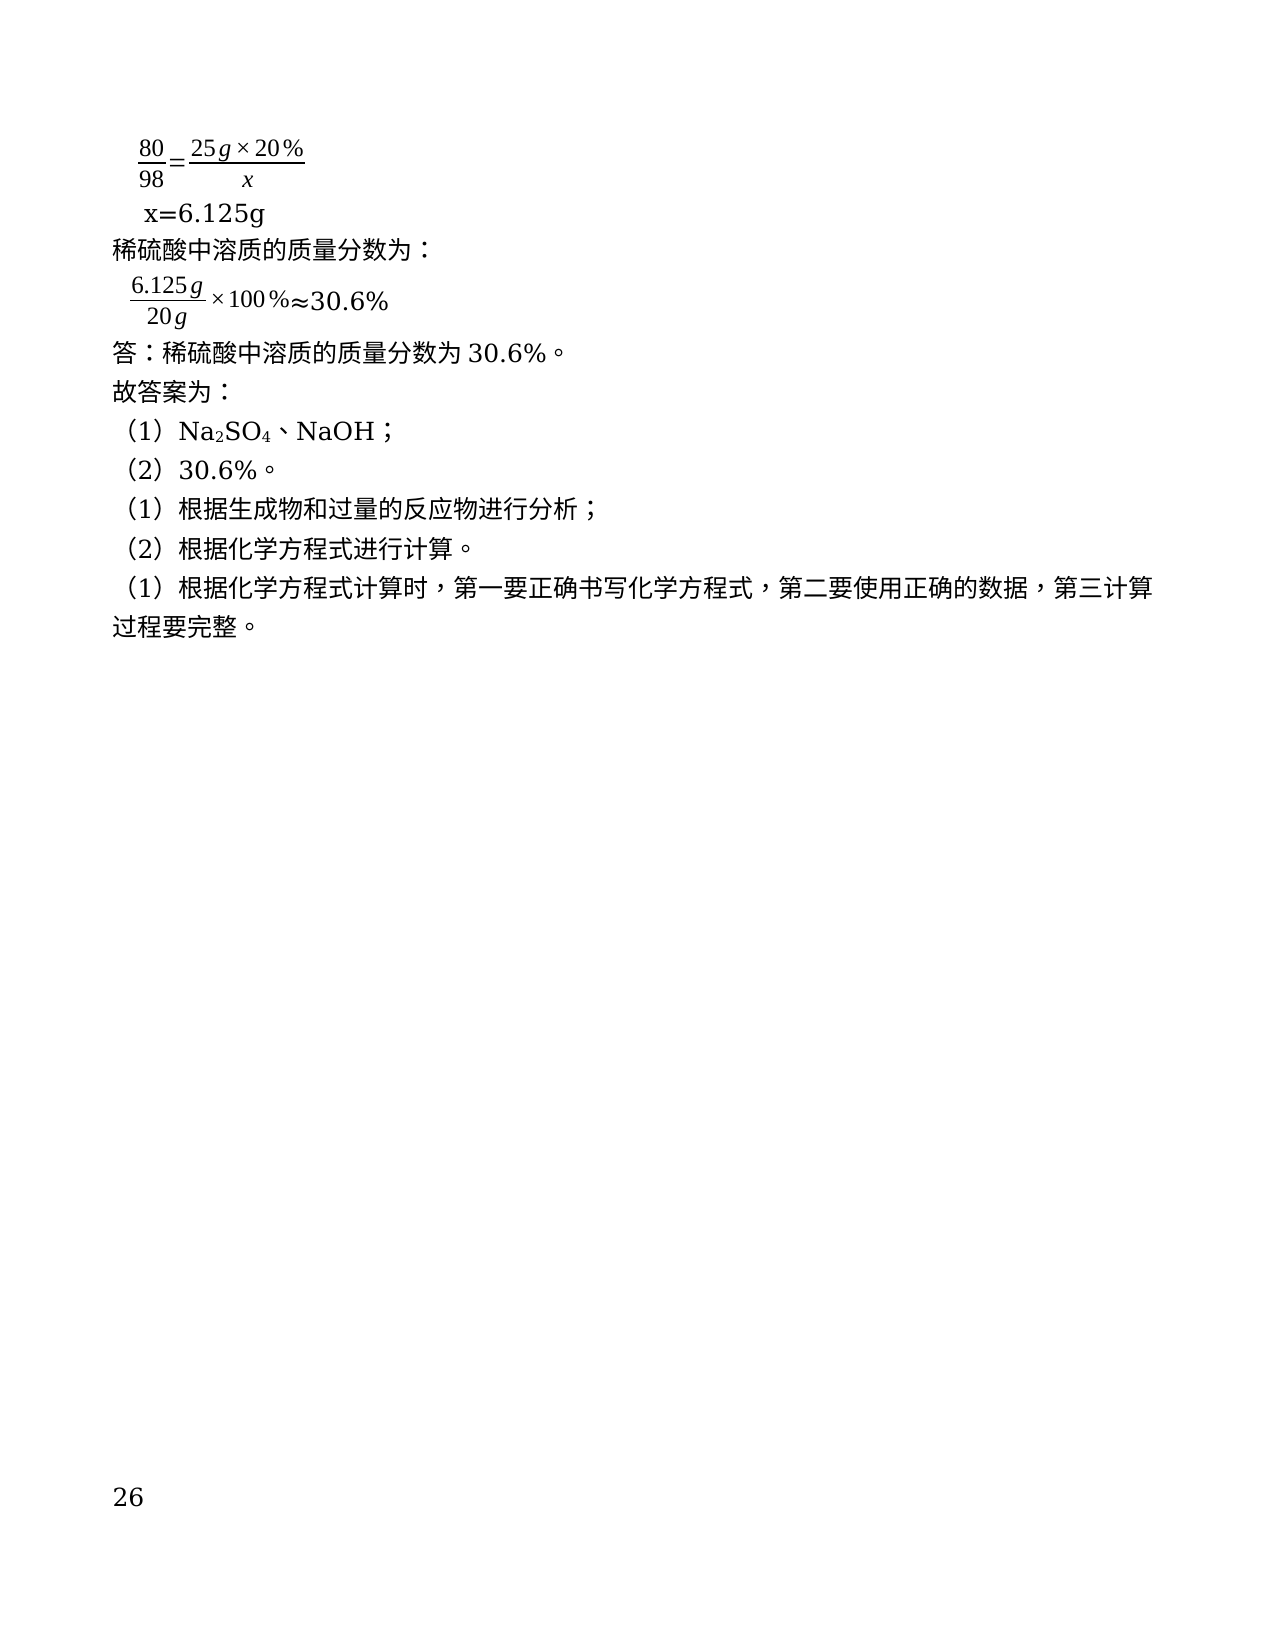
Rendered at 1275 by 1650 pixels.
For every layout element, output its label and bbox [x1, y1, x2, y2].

text [112, 134, 1163, 644]
